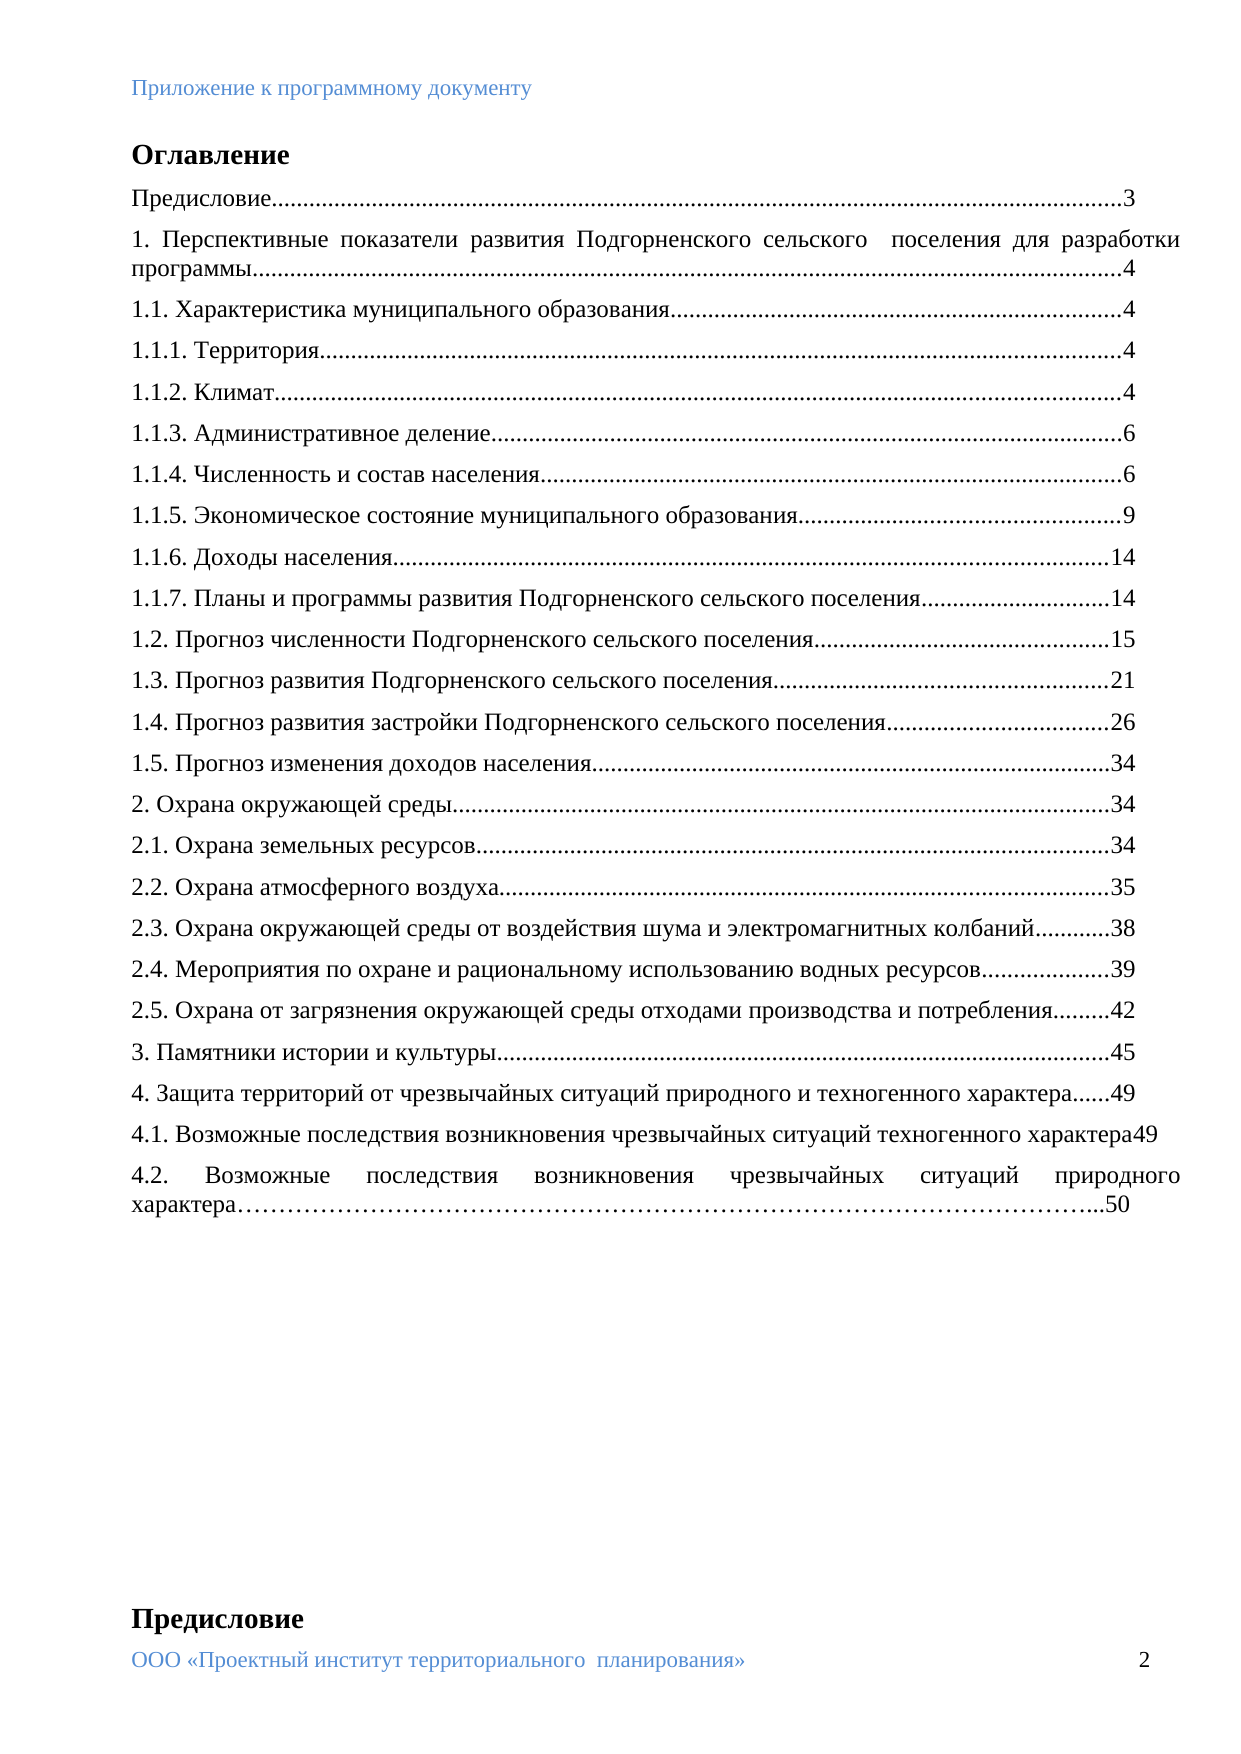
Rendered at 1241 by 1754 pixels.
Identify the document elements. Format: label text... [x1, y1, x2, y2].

text 1.4. Прогноз развития застройки Подгорненского сельского поселения 26 [131, 707, 1181, 735]
text 2.3. Охрана окружающей среды от воздействия шума и электромагнитных колбаний 38 [131, 913, 1181, 942]
text 1.1.7. Планы и программы развития Подгорненского сельского поселения 14 [131, 583, 1181, 612]
text 1.3. Прогноз развития Подгорненского сельского поселения 21 [131, 665, 1181, 694]
text 1.1. Характеристика муниципального образования 4 [131, 294, 1181, 323]
text Оглавление [131, 137, 1181, 170]
text 4.2. Возможные последствия возникновения чрезвычайных ситуаций природного характера…………………………………………………………………………………………...50 [131, 1160, 1181, 1218]
text 1.1.5. Экономическое состояние муниципального образования 9 [131, 500, 1181, 529]
text 1.1.2. Климат 4 [131, 377, 1181, 405]
text Предисловие 3 [131, 183, 1181, 212]
text 1.1.4. Численность и состав населения 6 [131, 459, 1181, 488]
text 1.1.3. Административное деление 6 [131, 418, 1181, 447]
text 1.5. Прогноз изменения доходов населения 34 [131, 748, 1181, 777]
text 2.1. Охрана земельных ресурсов 34 [131, 830, 1181, 859]
text 1. Перспективные показатели развития Подгорненского сельского поселения для разработки программы 4 [131, 224, 1181, 282]
text 2.5. Охрана от загрязнения окружающей среды отходами производства и потребления 42 [131, 995, 1181, 1024]
text 2.2. Охрана атмосферного воздуха 35 [131, 872, 1181, 900]
text 1.1.1. Территория 4 [131, 335, 1181, 364]
text 4.1. Возможные последствия возникновения чрезвычайных ситуаций техногенного характера 49 [131, 1119, 1181, 1148]
text 1.1.6. Доходы населения 14 [131, 542, 1181, 570]
text Предисловие [131, 1602, 1181, 1635]
text 2. Охрана окружающей среды 34 [131, 789, 1181, 818]
text 1.2. Прогноз численности Подгорненского сельского поселения 15 [131, 624, 1181, 653]
text 4. Защита территорий от чрезвычайных ситуаций природного и техногенного характера 49 [131, 1078, 1181, 1107]
text 2.4. Мероприятия по охране и рациональному использованию водных ресурсов 39 [131, 954, 1181, 983]
text 3. Памятники истории и культуры 45 [131, 1037, 1181, 1065]
